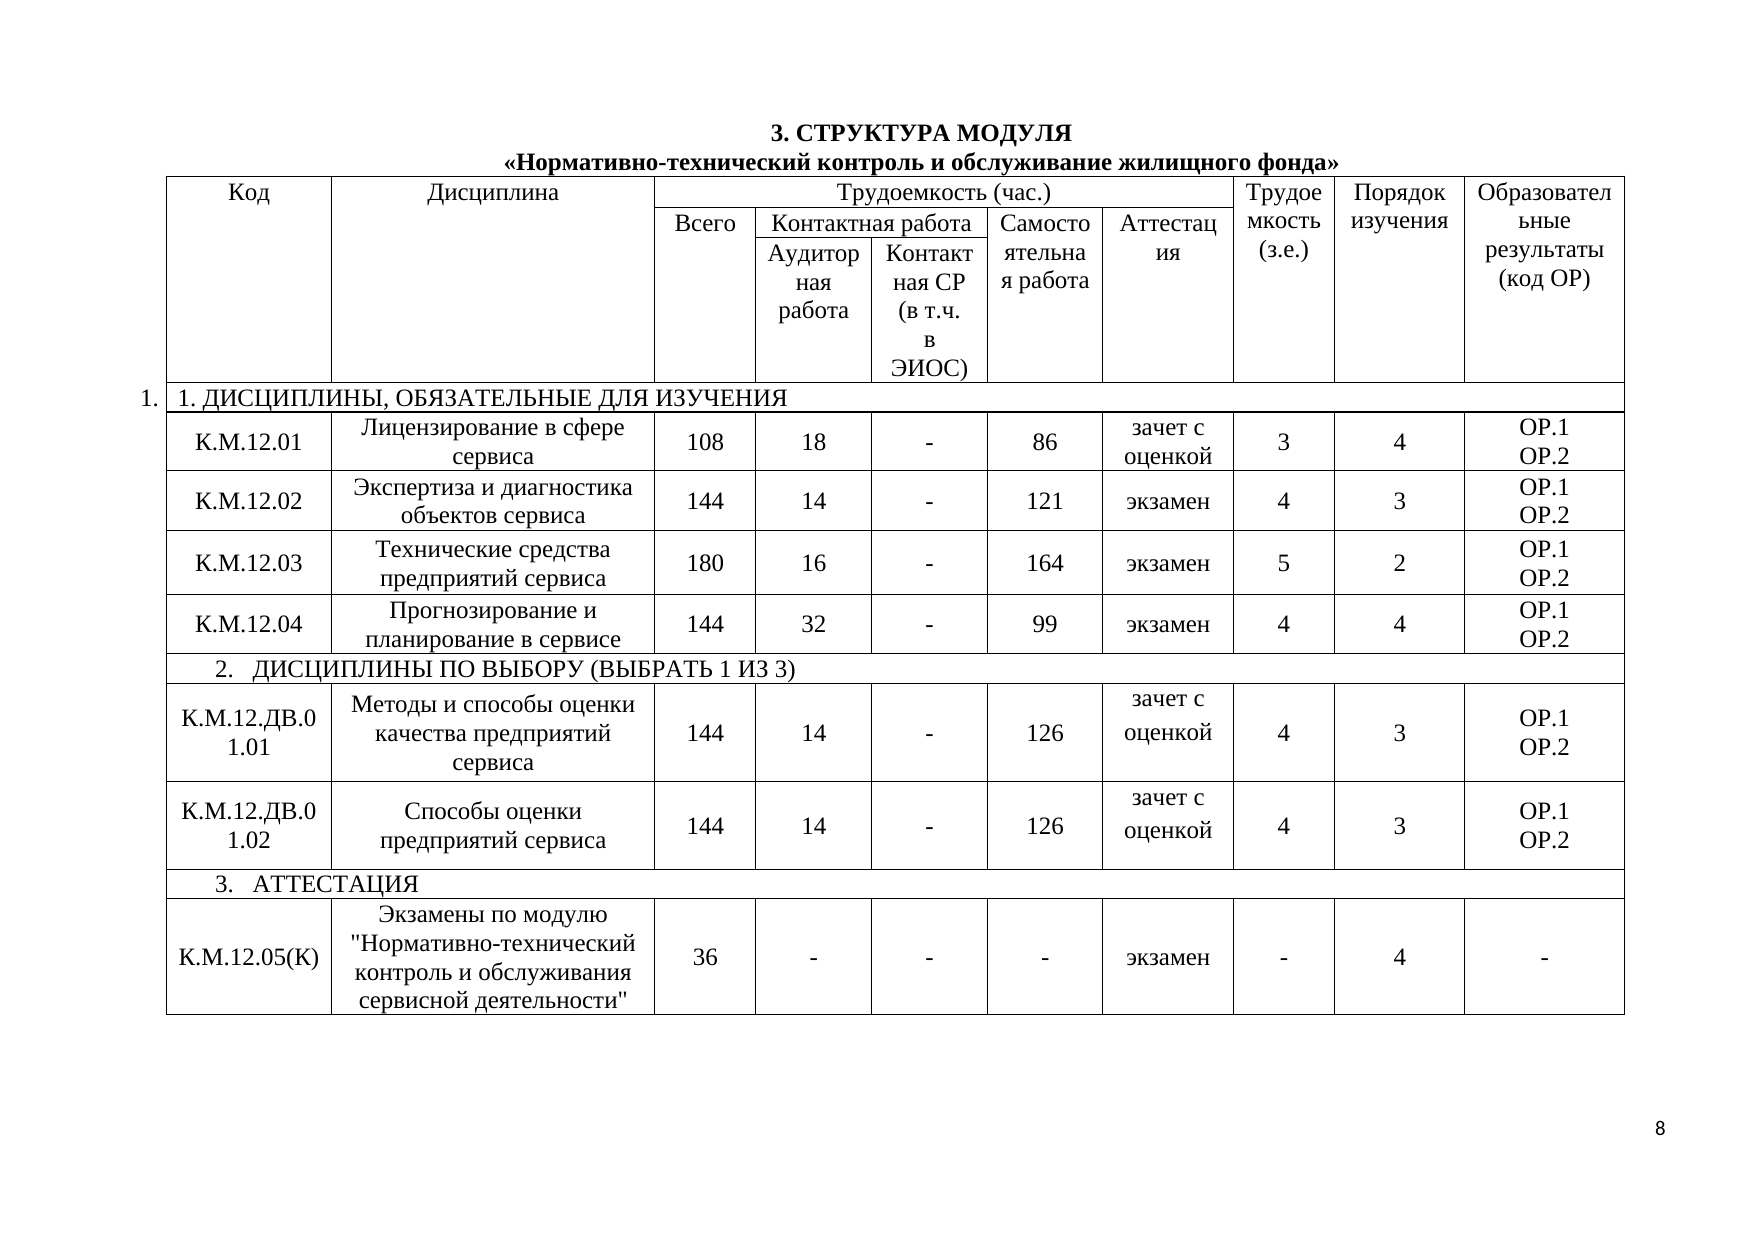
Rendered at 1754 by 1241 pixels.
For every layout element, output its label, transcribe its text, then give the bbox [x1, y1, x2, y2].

table_cell 14 [756, 684, 871, 781]
table_cell 32 [756, 595, 871, 653]
table_cell Дисциплины по выбору (выбрать 1 из 3) [167, 654, 1624, 682]
table_cell - [1465, 899, 1624, 1014]
table_header Трудоемкость (час.) [655, 177, 1233, 207]
table_cell К.М.12.01 [167, 413, 331, 470]
table_cell - [872, 531, 987, 594]
table_cell экзамен [1103, 899, 1233, 1014]
table_cell 126 [988, 782, 1102, 868]
table_cell Контактная СР (в т.ч. в ЭИОС) [872, 238, 987, 382]
table_cell 4 [1335, 413, 1464, 470]
table_cell 18 [756, 413, 871, 470]
table_cell - [756, 899, 871, 1014]
table_cell 2 [1335, 531, 1464, 594]
table_cell К.М.12.03 [167, 531, 331, 594]
table_cell 3 [1335, 471, 1464, 530]
table_cell Экзамены по модулю "Нормативно-технический контроль и обслуживания сервисной деятельности" [332, 899, 654, 1014]
table_cell 4 [1234, 595, 1334, 653]
table_cell 164 [988, 531, 1102, 594]
table_cell К.М.12.ДВ.01.02 [167, 782, 331, 868]
table_cell 144 [655, 471, 755, 530]
table_cell К.М.12.05(К) [167, 899, 331, 1014]
table_cell - [872, 595, 987, 653]
table_cell экзамен [1103, 531, 1233, 594]
table_cell зачет с оценкой [1103, 782, 1233, 868]
table_cell экзамен [1103, 471, 1233, 530]
table_cell К.М.12.ДВ.01.01 [167, 684, 331, 781]
table_cell 3 [1234, 413, 1334, 470]
table_cell 144 [655, 684, 755, 781]
table_cell - [872, 684, 987, 781]
table_cell - [872, 899, 987, 1014]
table_cell 144 [655, 595, 755, 653]
table_header Образовательные результаты (код ОР) [1465, 177, 1624, 382]
text «Нормативно-технический контроль и обслуживание жилищного фонда» [177, 147, 1665, 176]
table_cell Аудиторная работа [756, 238, 871, 382]
table_cell К.М.12.02 [167, 471, 331, 530]
table_cell АТТЕСТАЦИЯ [167, 870, 1624, 898]
table_cell Самостоятельная работа [988, 208, 1102, 382]
table_cell ОР.1 ОР.2 [1465, 413, 1624, 470]
table_cell 4 [1234, 684, 1334, 781]
table_cell - [988, 899, 1102, 1014]
table_header Порядок изучения [1335, 177, 1464, 382]
table_header Дисциплина [332, 177, 654, 382]
table_cell К.М.12.04 [167, 595, 331, 653]
table_cell 3 [1335, 684, 1464, 781]
table_cell Всего [655, 208, 755, 382]
table_cell 14 [756, 471, 871, 530]
table_cell 144 [655, 782, 755, 868]
table_cell ОР.1 ОР.2 [1465, 595, 1624, 653]
table_cell 1. Дисциплины, обязательные для изучения [167, 383, 1624, 411]
text 3. Структура модуля [177, 118, 1665, 147]
table_cell 16 [756, 531, 871, 594]
table_cell 86 [988, 413, 1102, 470]
table_cell 14 [756, 782, 871, 868]
table_cell 4 [1234, 471, 1334, 530]
table_cell Экспертиза и диагностика объектов сервиса [332, 471, 654, 530]
table_cell Способы оценки предприятий сервиса [332, 782, 654, 868]
table_cell зачет с оценкой [1103, 413, 1233, 470]
table_cell 4 [1335, 899, 1464, 1014]
table_cell - [872, 413, 987, 470]
table_cell 3 [1335, 782, 1464, 868]
table_cell Технические средства предприятий сервиса [332, 531, 654, 594]
table_cell - [872, 782, 987, 868]
table_cell ОР.1 ОР.2 [1465, 531, 1624, 594]
table_cell ОР.1 ОР.2 [1465, 684, 1624, 781]
table_cell - [1234, 899, 1334, 1014]
table_cell - [872, 471, 987, 530]
table_cell 36 [655, 899, 755, 1014]
table_cell 121 [988, 471, 1102, 530]
table_cell 126 [988, 684, 1102, 781]
table_cell экзамен [1103, 595, 1233, 653]
table_cell Прогнозирование и планирование в сервисе [332, 595, 654, 653]
table_cell ОР.1 ОР.2 [1465, 471, 1624, 530]
table_cell Аттестация [1103, 208, 1233, 382]
table_cell зачет с оценкой [1103, 684, 1233, 781]
table_cell Лицензирование в сфере сервиса [332, 413, 654, 470]
table_cell Контактная работа [756, 208, 987, 237]
table_header Код [167, 177, 331, 382]
table_cell 99 [988, 595, 1102, 653]
table_cell ОР.1 ОР.2 [1465, 782, 1624, 868]
table_cell 4 [1335, 595, 1464, 653]
table_cell 180 [655, 531, 755, 594]
table_cell 5 [1234, 531, 1334, 594]
table_cell 4 [1234, 782, 1334, 868]
table_header Трудоемкость (з.е.) [1234, 177, 1334, 382]
table_cell Методы и способы оценки качества предприятий сервиса [332, 684, 654, 781]
table_cell 108 [655, 413, 755, 470]
